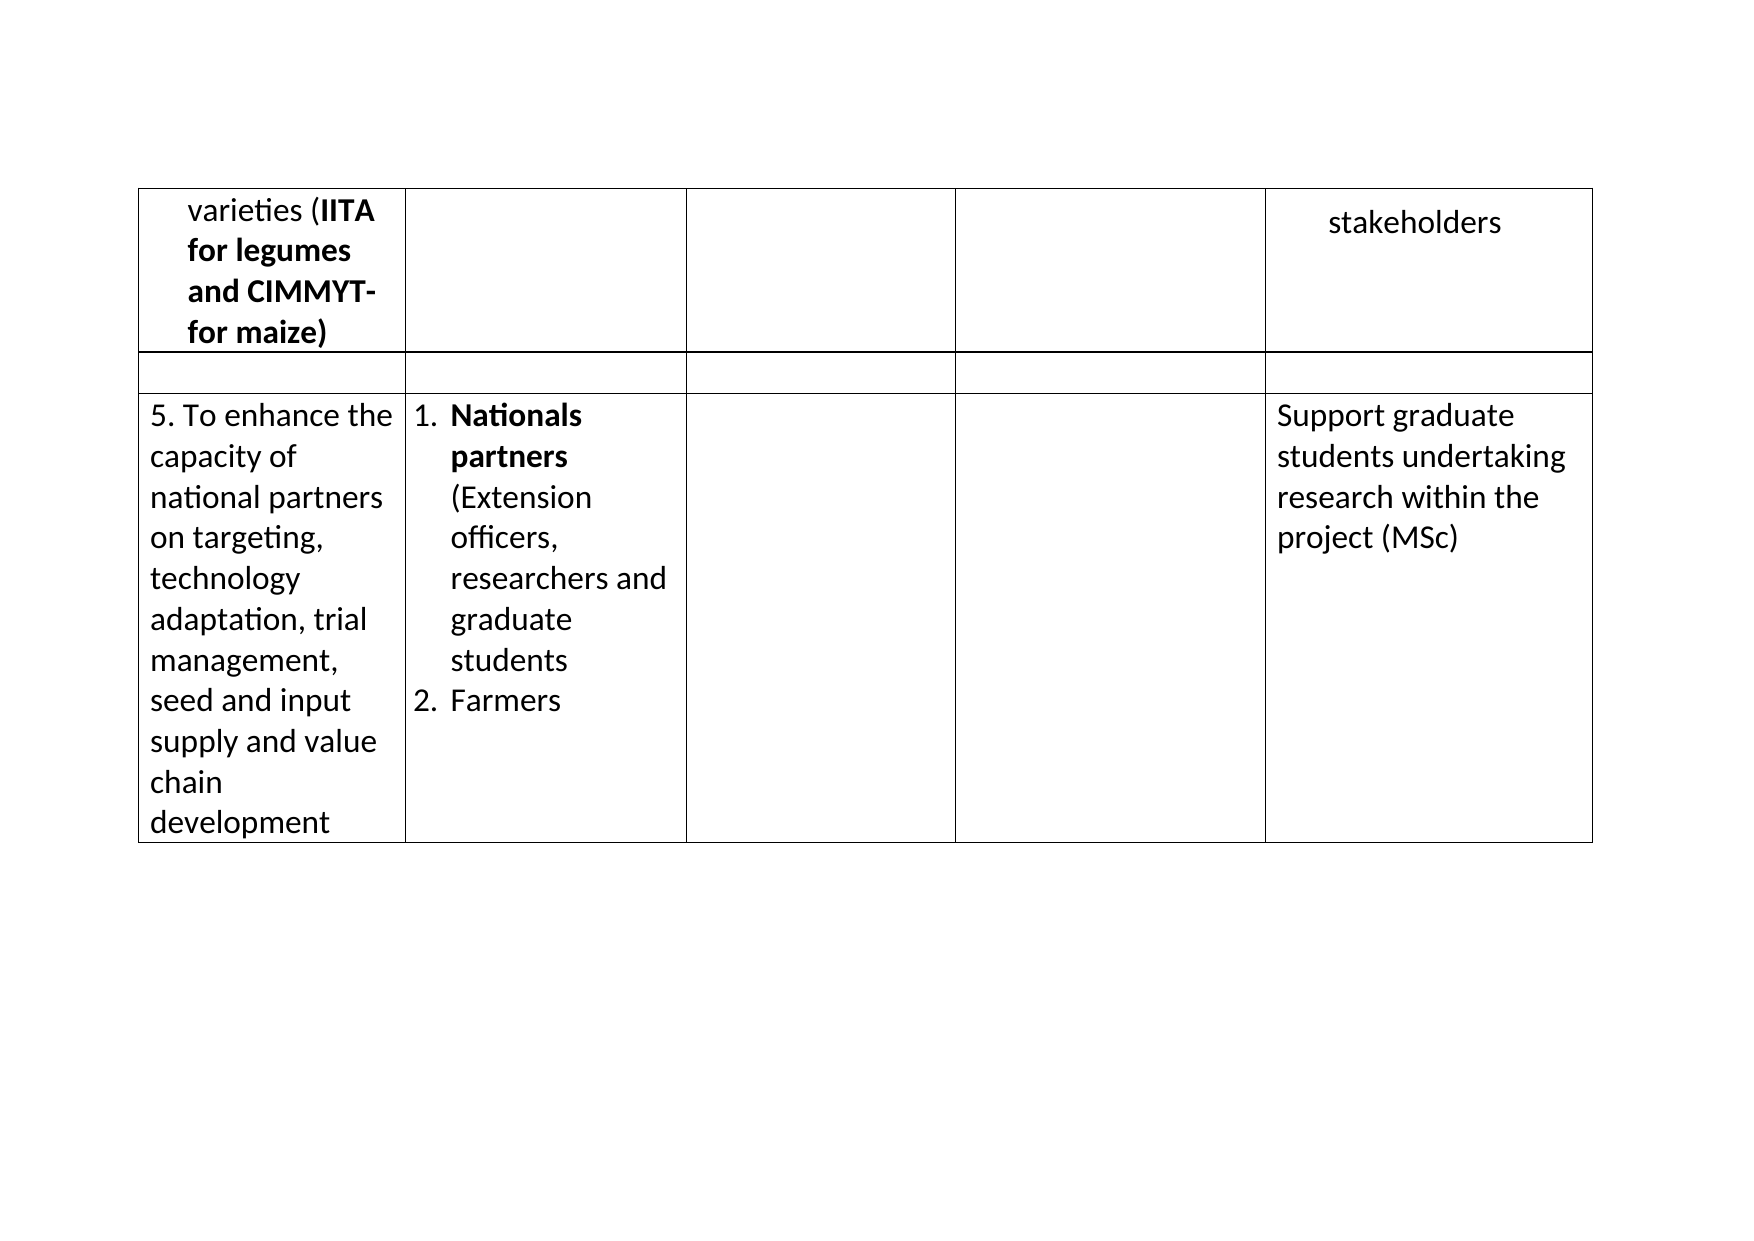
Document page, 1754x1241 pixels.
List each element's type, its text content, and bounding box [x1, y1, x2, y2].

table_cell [139, 189, 405, 351]
table_cell [956, 353, 1265, 393]
table_cell [1266, 353, 1592, 393]
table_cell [956, 189, 1265, 351]
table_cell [406, 189, 686, 351]
table_cell [687, 394, 955, 842]
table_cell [687, 189, 955, 351]
table_cell Support graduate students undertaking research within the project (MSc) [1266, 394, 1592, 842]
table_cell [956, 394, 1265, 842]
table_cell [139, 353, 405, 393]
table_cell [406, 353, 686, 393]
table_cell [687, 353, 955, 393]
table_cell Nationals partners (Extension officers, researchers and graduate students Farmers [406, 394, 686, 842]
table_cell 5. To enhance the capacity of national partners on targeting, technology adaptation, trial management, seed and input supply and value chain development [139, 394, 405, 842]
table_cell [1266, 189, 1592, 351]
